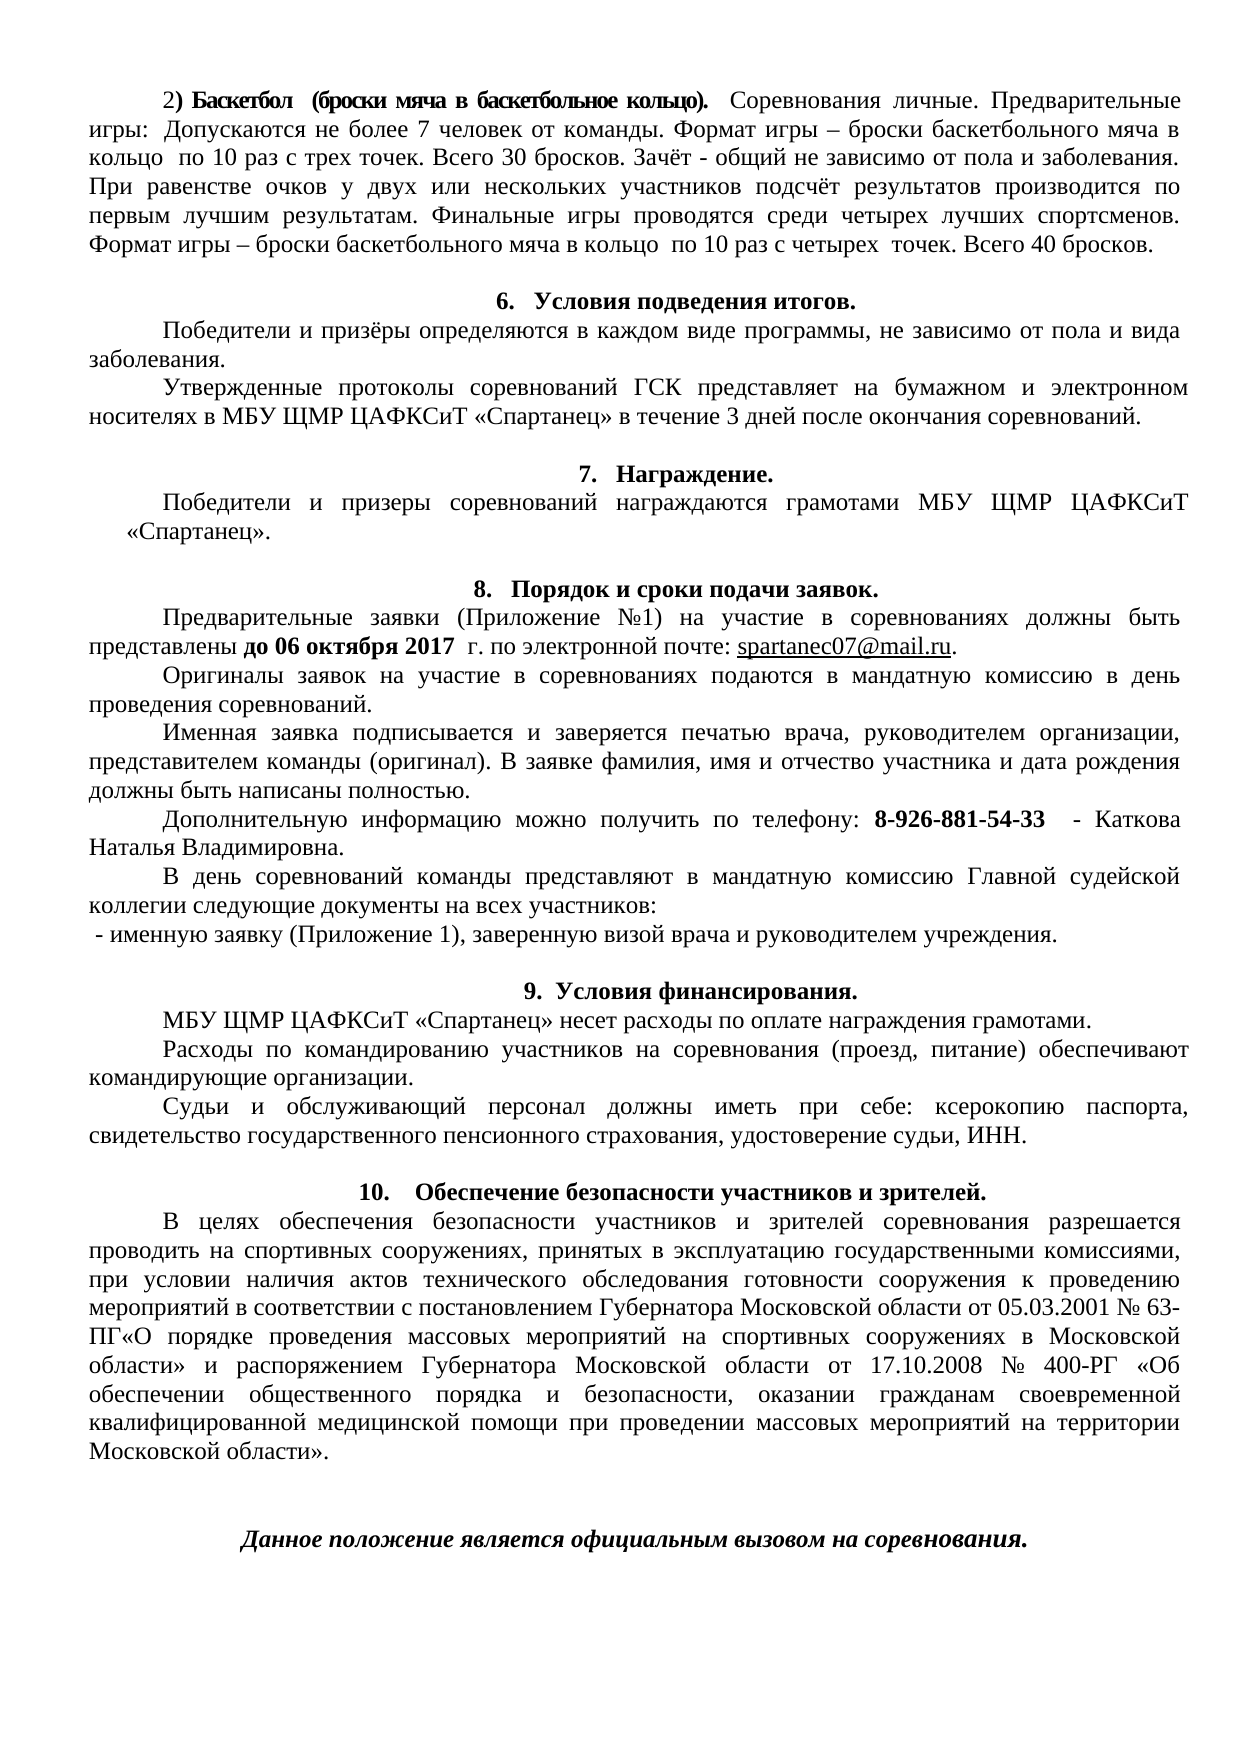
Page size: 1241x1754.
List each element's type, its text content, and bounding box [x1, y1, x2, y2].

text 2) Баскетбол (броски мяча в баскетбольное кольцо). Соревнования личные. Предварительные игры: Допускаются не более 7 человек от команды. Формат игры – броски баскетбольного мяча в кольцо по 10 раз с трех точек. Всего 30 бросков. Зачёт - общий не зависимо от пола и заболевания. При равенстве очков у двух или нескольких участников подсчёт результатов производится по первым лучшим результатам. Финальные игры проводятся среди четырех лучших спортсменов. Формат игры – броски баскетбольного мяча в кольцо по 10 раз с четырех точек. Всего 40 бросков. [89, 85, 1181, 257]
list Награждение. [162, 459, 1190, 487]
list Условия подведения итогов. [162, 286, 1190, 315]
text В целях обеспечения безопасности участников и зрителей соревнования разрешается проводить на спортивных сооружениях, принятых в эксплуатацию государственными комиссиями, при условии наличия актов технического обследования готовности сооружения к проведению мероприятий в соответствии с постановлением Губернатора Московской области от 05.03.2001 № 63-ПГ«О порядке проведения массовых мероприятий на спортивных сооружениях в Московской области» и распоряжением Губернатора Московской области от 17.10.2008 № 400-РГ «Об обеспечении общественного порядка и безопасности, оказании гражданам своевременной квалифицированной медицинской помощи при проведении массовых мероприятий на территории Московской области». [89, 1206, 1181, 1465]
text 9. Условия финансирования. [200, 976, 1181, 1005]
list Порядок и сроки подачи заявок. [162, 574, 1190, 602]
text Оригиналы заявок на участие в соревнованиях подаются в мандатную комиссию в день проведения соревнований. [89, 660, 1181, 717]
text Именная заявка подписывается и заверяется печатью врача, руководителем организации, представителем команды (оригинал). В заявке фамилия, имя и отчество участника и дата рождения должны быть написаны полностью. [89, 717, 1181, 804]
text В день соревнований команды представляют в мандатную комиссию Главной судейской коллегии следующие документы на всех участников: [89, 861, 1181, 919]
text МБУ ЩМР ЦАФКСиТ «Спартанец» несет расходы по оплате награждения грамотами. [89, 1005, 1190, 1034]
text Победители и призёры определяются в каждом виде программы, не зависимо от пола и вида заболевания. [89, 315, 1181, 372]
text Победители и призеры соревнований награждаются грамотами МБУ ЩМР ЦАФКСиТ «Спартанец». [126, 487, 1190, 545]
text Расходы по командированию участников на соревнования (проезд, питание) обеспечивают командирующие организации. [89, 1034, 1190, 1091]
text Дополнительную информацию можно получить по телефону: 8-926-881-54-33 - Каткова Наталья Владимировна. [89, 804, 1181, 861]
text Утвержденные протоколы соревнований ГСК представляет на бумажном и электронном носителях в МБУ ЩМР ЦАФКСиТ «Спартанец» в течение 3 дней после окончания соревнований. [89, 372, 1190, 430]
text - именную заявку (Приложение 1), заверенную визой врача и руководителем учреждения. [89, 919, 1181, 947]
text 10. Обеспечение безопасности участников и зрителей. [164, 1177, 1181, 1206]
text Данное положение является официальным вызовом на соревнования. [89, 1522, 1181, 1554]
text Предварительные заявки (Приложение №1) на участие в соревнованиях должны быть представлены до 06 октября 2017 г. по электронной почте: spartanec07@mail.ru. [89, 602, 1181, 660]
text Судьи и обслуживающий персонал должны иметь при себе: ксерокопию паспорта, свидетельство государственного пенсионного страхования, удостоверение судьи, ИНН. [89, 1091, 1190, 1149]
